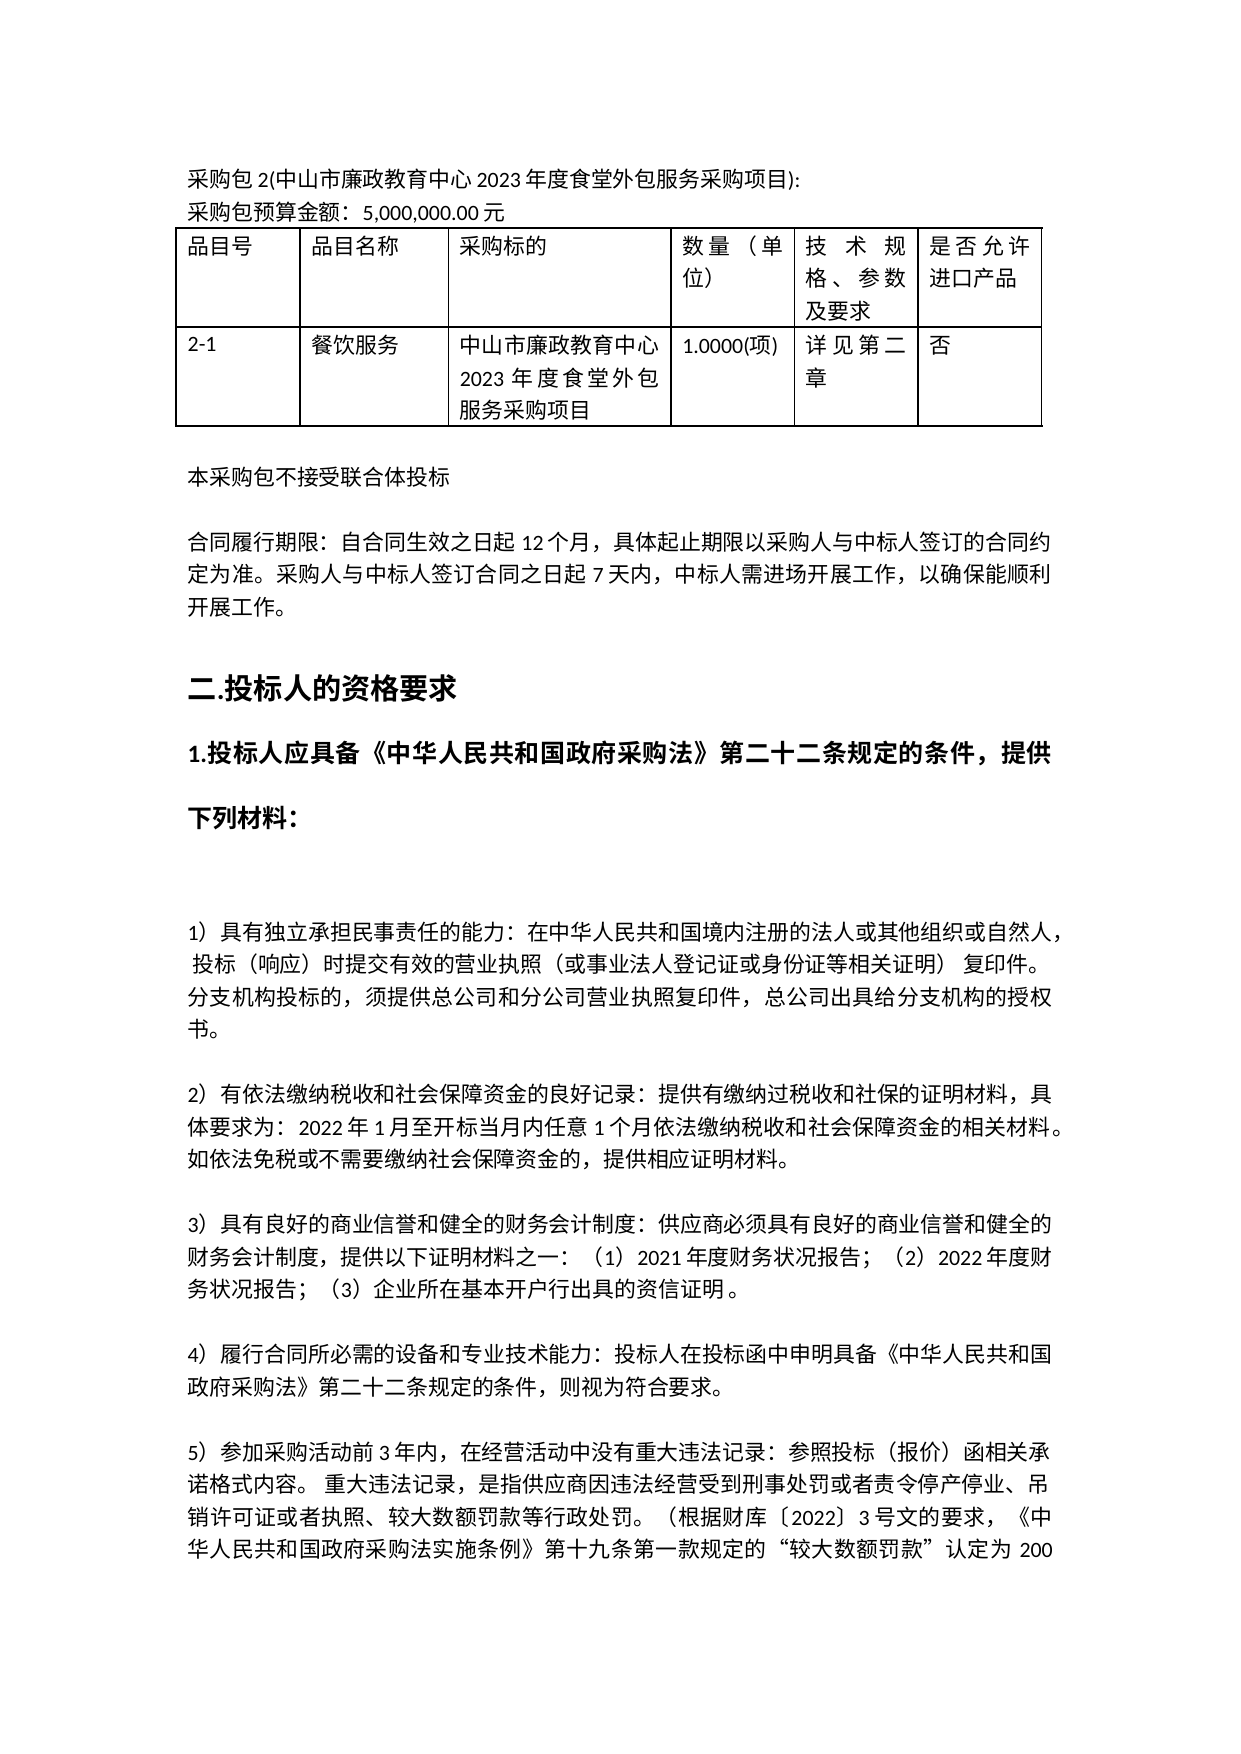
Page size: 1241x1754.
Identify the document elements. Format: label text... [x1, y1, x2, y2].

text 采购包2(中山市廉政教育中心2023年度食堂外包服务采购项目): [187, 162, 1053, 194]
text 3）具有良好的商业信誉和健全的财务会计制度：供应商必须具有良好的商业信誉和健全的财务会计制度，提供以下证明材料之一：（1）2021年度财务状况报告；（2）2022年度财务状况报告；（3）企业所在基本开户行出具的资信证明 。 [187, 1207, 1053, 1304]
text 4）履行合同所必需的设备和专业技术能力：投标人在投标函中申明具备《中华人民共和国政府采购法》第二十二条规定的条件，则视为符合要求。 [187, 1337, 1053, 1402]
text 1.投标人应具备《中华人民共和国政府采购法》第二十二条规定的条件，提供下列材料： [187, 719, 1053, 849]
table_cell 否 [919, 328, 1041, 425]
text 合同履行期限：自合同生效之日起12个月，具体起止期限以采购人与中标人签订的合同约定为准。采购人与中标人签订合同之日起7天内，中标人需进场开展工作，以确保能顺利开展工作。 [187, 524, 1053, 622]
table_header 品目名称 [301, 229, 448, 326]
table_cell 详见第二章 [795, 328, 917, 425]
text 本采购包不接受联合体投标 [187, 459, 1053, 492]
table_cell 2-1 [177, 328, 299, 425]
text 2）有依法缴纳税收和社会保障资金的良好记录：提供有缴纳过税收和社保的证明材料，具体要求为：2022年1月至开标当月内任意1个月依法缴纳税收和社会保障资金的相关材料。如依法免税或不需要缴纳社会保障资金的，提供相应证明材料。 [187, 1077, 1053, 1174]
text 采购包预算金额：5,000,000.00元 [187, 194, 1053, 227]
table_header 品目号 [177, 229, 299, 326]
table_cell 餐饮服务 [301, 328, 448, 425]
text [187, 1434, 1053, 1564]
text 二.投标人的资格要求 [187, 654, 1053, 719]
table_header 数量（单位） [672, 229, 794, 326]
table_header 技术规格、参数及要求 [795, 229, 917, 326]
table_cell 中山市廉政教育中心2023年度食堂外包服务采购项目 [449, 328, 670, 425]
table_cell 1.0000(项) [672, 328, 794, 425]
table_header 采购标的 [449, 229, 670, 326]
text 1）具有独立承担民事责任的能力：在中华人民共和国境内注册的法人或其他组织或自然人， 投标（响应）时提交有效的营业执照（或事业法人登记证或身份证等相关证明） 复印件。分支机构投标的，须提供总公司和分公司营业执照复印件，总公司出具给分支机构的授权书。 [187, 914, 1053, 1044]
table_header 是否允许进口产品 [919, 229, 1041, 326]
